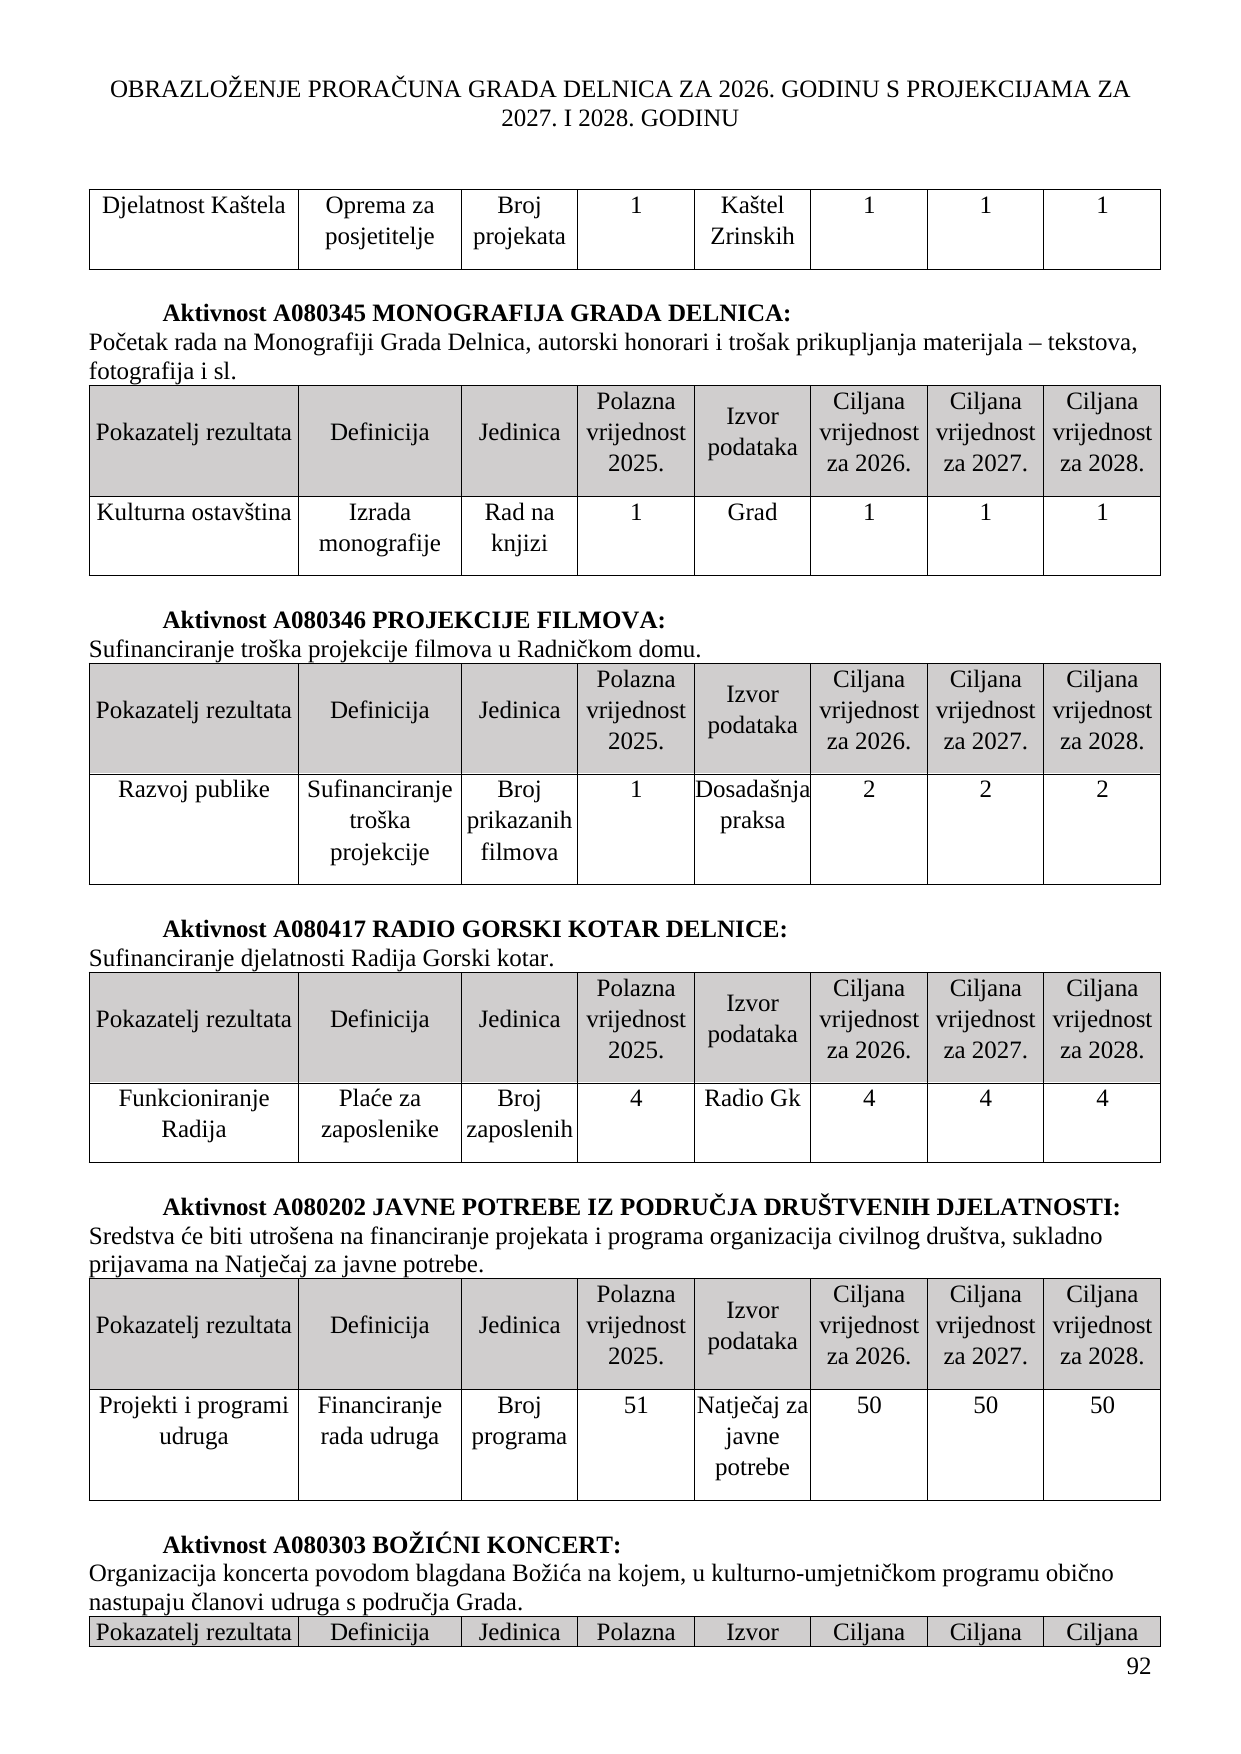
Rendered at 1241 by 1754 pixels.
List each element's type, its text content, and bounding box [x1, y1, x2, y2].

table_cell Grad [695, 497, 810, 575]
table_header Ciljana vrijednost za 2027. [928, 664, 1043, 773]
table_cell 1 [928, 497, 1043, 575]
table_cell Broj programa [462, 1390, 577, 1500]
table_cell 1 [811, 497, 927, 575]
table_header Polazna vrijednost 2025. [578, 664, 694, 773]
table_header Izvor podataka [695, 1617, 810, 1646]
table_cell 2 [1044, 775, 1160, 884]
table_header Polazna vrijednost 2025. [578, 973, 694, 1082]
table_header Pokazatelj rezultata [90, 664, 298, 773]
table_cell Dosadašnja praksa [695, 775, 810, 884]
table_cell 4 [578, 1084, 694, 1162]
table_header Ciljana vrijednost za 2026. [811, 664, 927, 773]
table_header Izvor podataka [695, 1279, 810, 1389]
table_cell Kulturna ostavština [90, 497, 298, 575]
text Aktivnost A080303 BOŽIĆNI KONCERT: [89, 1530, 1152, 1558]
table_cell 1 [578, 497, 694, 575]
table_cell Broj projekata [462, 190, 577, 269]
table_cell 1 [578, 190, 694, 269]
table_cell Kaštel Zrinskih [695, 190, 810, 269]
table_cell Funkcioniranje Radija [90, 1084, 298, 1162]
table_cell Broj prikazanih filmova [462, 775, 577, 884]
table_header Jedinica [462, 386, 577, 496]
table_header Ciljana vrijednost za 2028. [1044, 1279, 1160, 1389]
table_cell Broj zaposlenih [462, 1084, 577, 1162]
table_header Pokazatelj rezultata [90, 386, 298, 496]
text Sufinanciranje troška projekcije filmova u Radničkom domu. [89, 634, 1152, 663]
text Aktivnost A080202 JAVNE POTREBE IZ PODRUČJA DRUŠTVENIH DJELATNOSTI: [89, 1192, 1152, 1221]
table_cell 50 [811, 1390, 927, 1500]
table_cell Izrada monografije [299, 497, 461, 575]
table_cell 1 [578, 775, 694, 884]
table_cell Sufinanciranje troška projekcije [299, 775, 461, 884]
table_cell Radio Gk [695, 1084, 810, 1162]
table_header Ciljana vrijednost za 2026. [811, 973, 927, 1082]
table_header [578, 1617, 694, 1646]
table_cell Financiranje rada udruga [299, 1390, 461, 1500]
table_cell Projekti i programi udruga [90, 1390, 298, 1500]
table_cell 1 [811, 190, 927, 269]
table_header Jedinica [462, 1617, 577, 1646]
table_cell 2 [928, 775, 1043, 884]
table_header Definicija [299, 1279, 461, 1389]
table_header Jedinica [462, 664, 577, 773]
table_cell 1 [928, 190, 1043, 269]
table_cell 4 [811, 1084, 927, 1162]
table_header Polazna vrijednost 2025. [578, 1279, 694, 1389]
table_header Ciljana vrijednost za 2027. [928, 973, 1043, 1082]
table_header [811, 1617, 927, 1646]
table_cell Razvoj publike [90, 775, 298, 884]
table_cell 1 [1044, 190, 1160, 269]
table_header Izvor podataka [695, 386, 810, 496]
text Početak rada na Monografiji Grada Delnica, autorski honorari i trošak prikupljanja materijala – tekstova, fotografija i sl. [89, 327, 1152, 385]
table_cell 50 [928, 1390, 1043, 1500]
table_cell 51 [578, 1390, 694, 1500]
table_header Jedinica [462, 973, 577, 1082]
table_cell 2 [811, 775, 927, 884]
table_cell Rad na knjizi [462, 497, 577, 575]
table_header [90, 1617, 298, 1646]
table_header Pokazatelj rezultata [90, 973, 298, 1082]
text Aktivnost A080345 MONOGRAFIJA GRADA DELNICA: [89, 298, 1152, 327]
table_header Polazna vrijednost 2025. [578, 386, 694, 496]
table_header Pokazatelj rezultata [90, 1279, 298, 1389]
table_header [1044, 1617, 1160, 1646]
text Aktivnost A080346 PROJEKCIJE FILMOVA: [89, 605, 1152, 634]
table_header Ciljana vrijednost za 2028. [1044, 664, 1160, 773]
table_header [928, 1617, 1043, 1646]
table_header Izvor podataka [695, 664, 810, 773]
table_cell Oprema za posjetitelje [299, 190, 461, 269]
text Sufinanciranje djelatnosti Radija Gorski kotar. [89, 943, 1152, 972]
table_header Definicija [299, 386, 461, 496]
table_header Ciljana vrijednost za 2027. [928, 386, 1043, 496]
table_cell 4 [1044, 1084, 1160, 1162]
table_header Ciljana vrijednost za 2026. [811, 386, 927, 496]
table_header Definicija [299, 664, 461, 773]
text Organizacija koncerta povodom blagdana Božića na kojem, u kulturno-umjetničkom programu obično nastupaju članovi udruga s područja Grada. [89, 1558, 1152, 1616]
table_cell 1 [1044, 497, 1160, 575]
table_header Definicija [299, 1617, 461, 1646]
text Aktivnost A080417 RADIO GORSKI KOTAR DELNICE: [89, 914, 1152, 943]
table_cell 4 [928, 1084, 1043, 1162]
table_header Ciljana vrijednost za 2028. [1044, 973, 1160, 1082]
table_header Jedinica [462, 1279, 577, 1389]
table_header Izvor podataka [695, 973, 810, 1082]
table_cell Plaće za zaposlenike [299, 1084, 461, 1162]
table_header Ciljana vrijednost za 2027. [928, 1279, 1043, 1389]
table_header Ciljana vrijednost za 2026. [811, 1279, 927, 1389]
table_header Definicija [299, 973, 461, 1082]
table_cell Natječaj za javne potrebe [695, 1390, 810, 1500]
table_cell 50 [1044, 1390, 1160, 1500]
table_header Ciljana vrijednost za 2028. [1044, 386, 1160, 496]
table_cell Djelatnost Kaštela [90, 190, 298, 269]
text Sredstva će biti utrošena na financiranje projekata i programa organizacija civilnog društva, sukladno prijavama na Natječaj za javne potrebe. [89, 1221, 1152, 1278]
